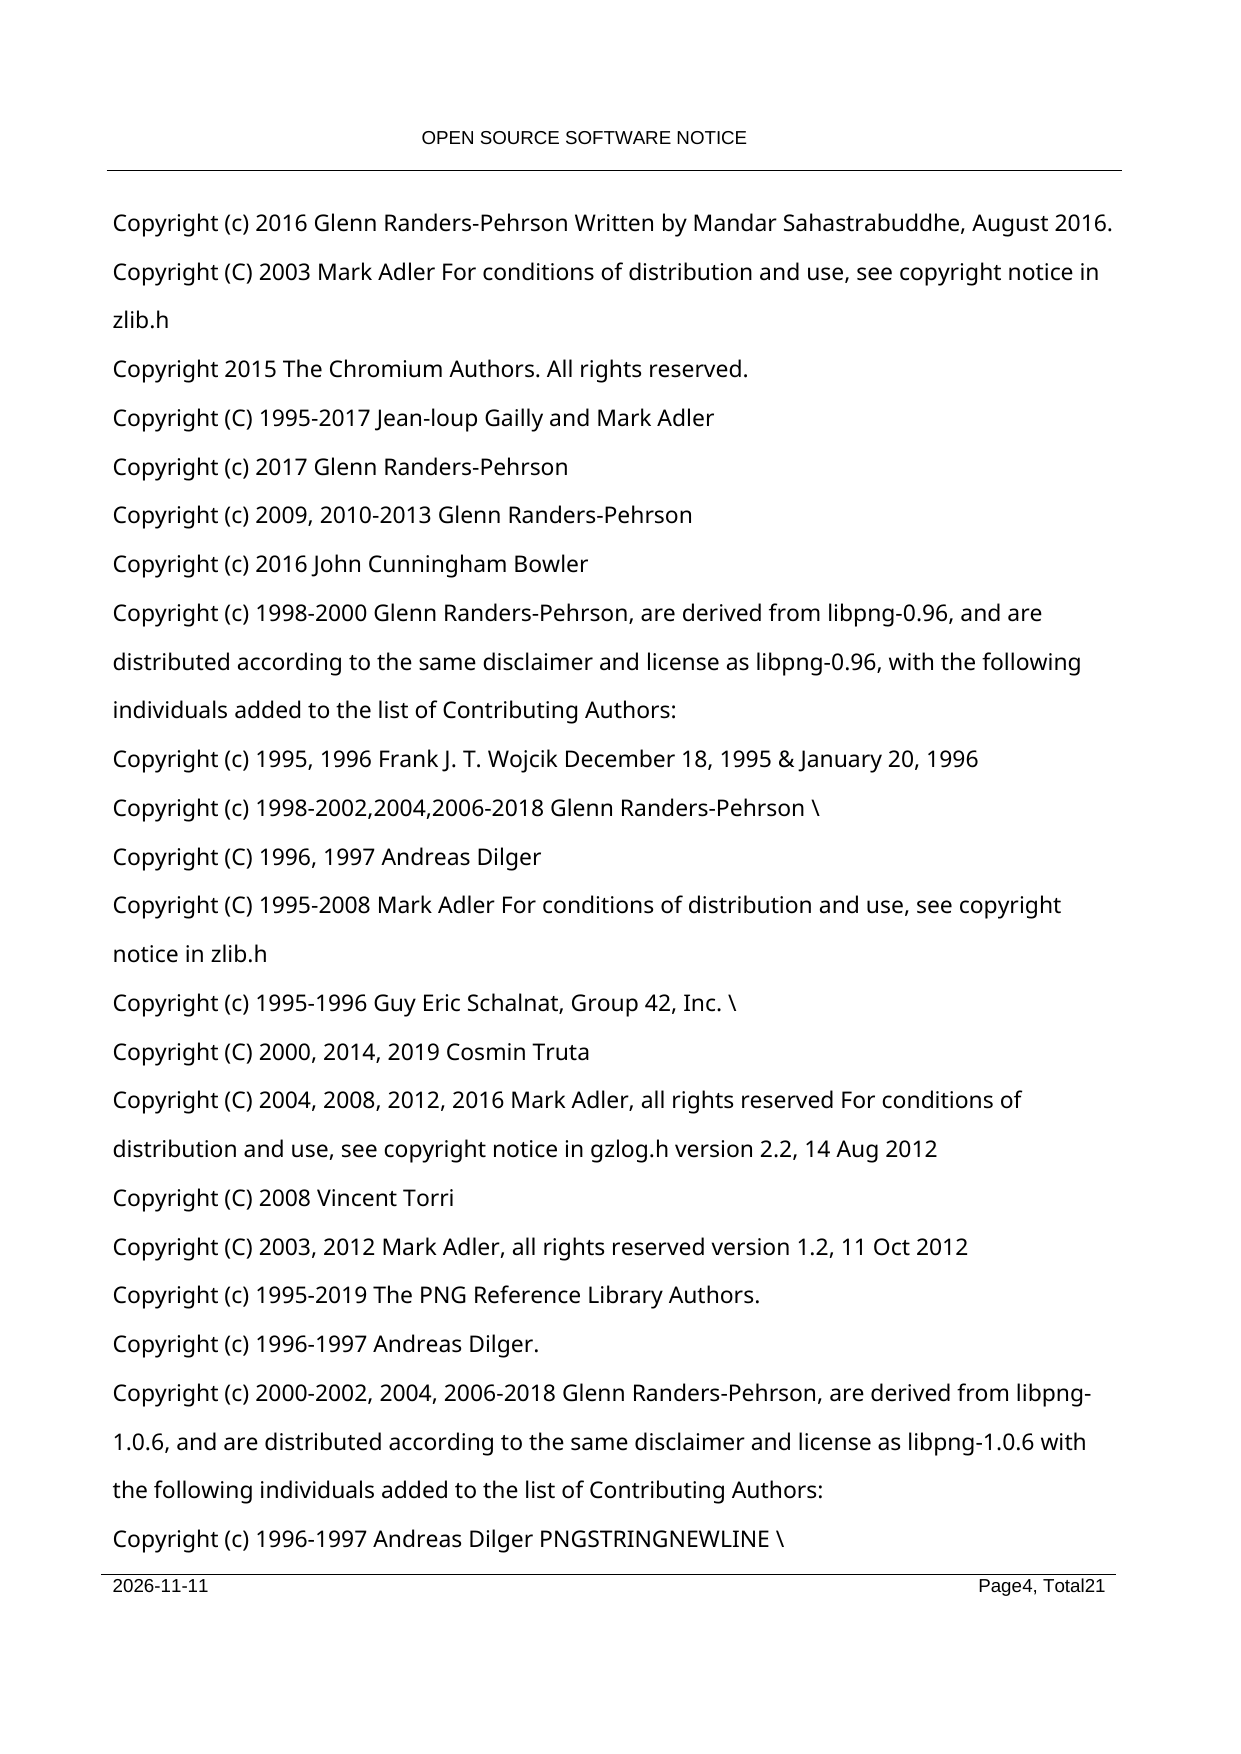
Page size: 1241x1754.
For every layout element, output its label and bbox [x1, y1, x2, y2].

text [112, 206, 1128, 1555]
